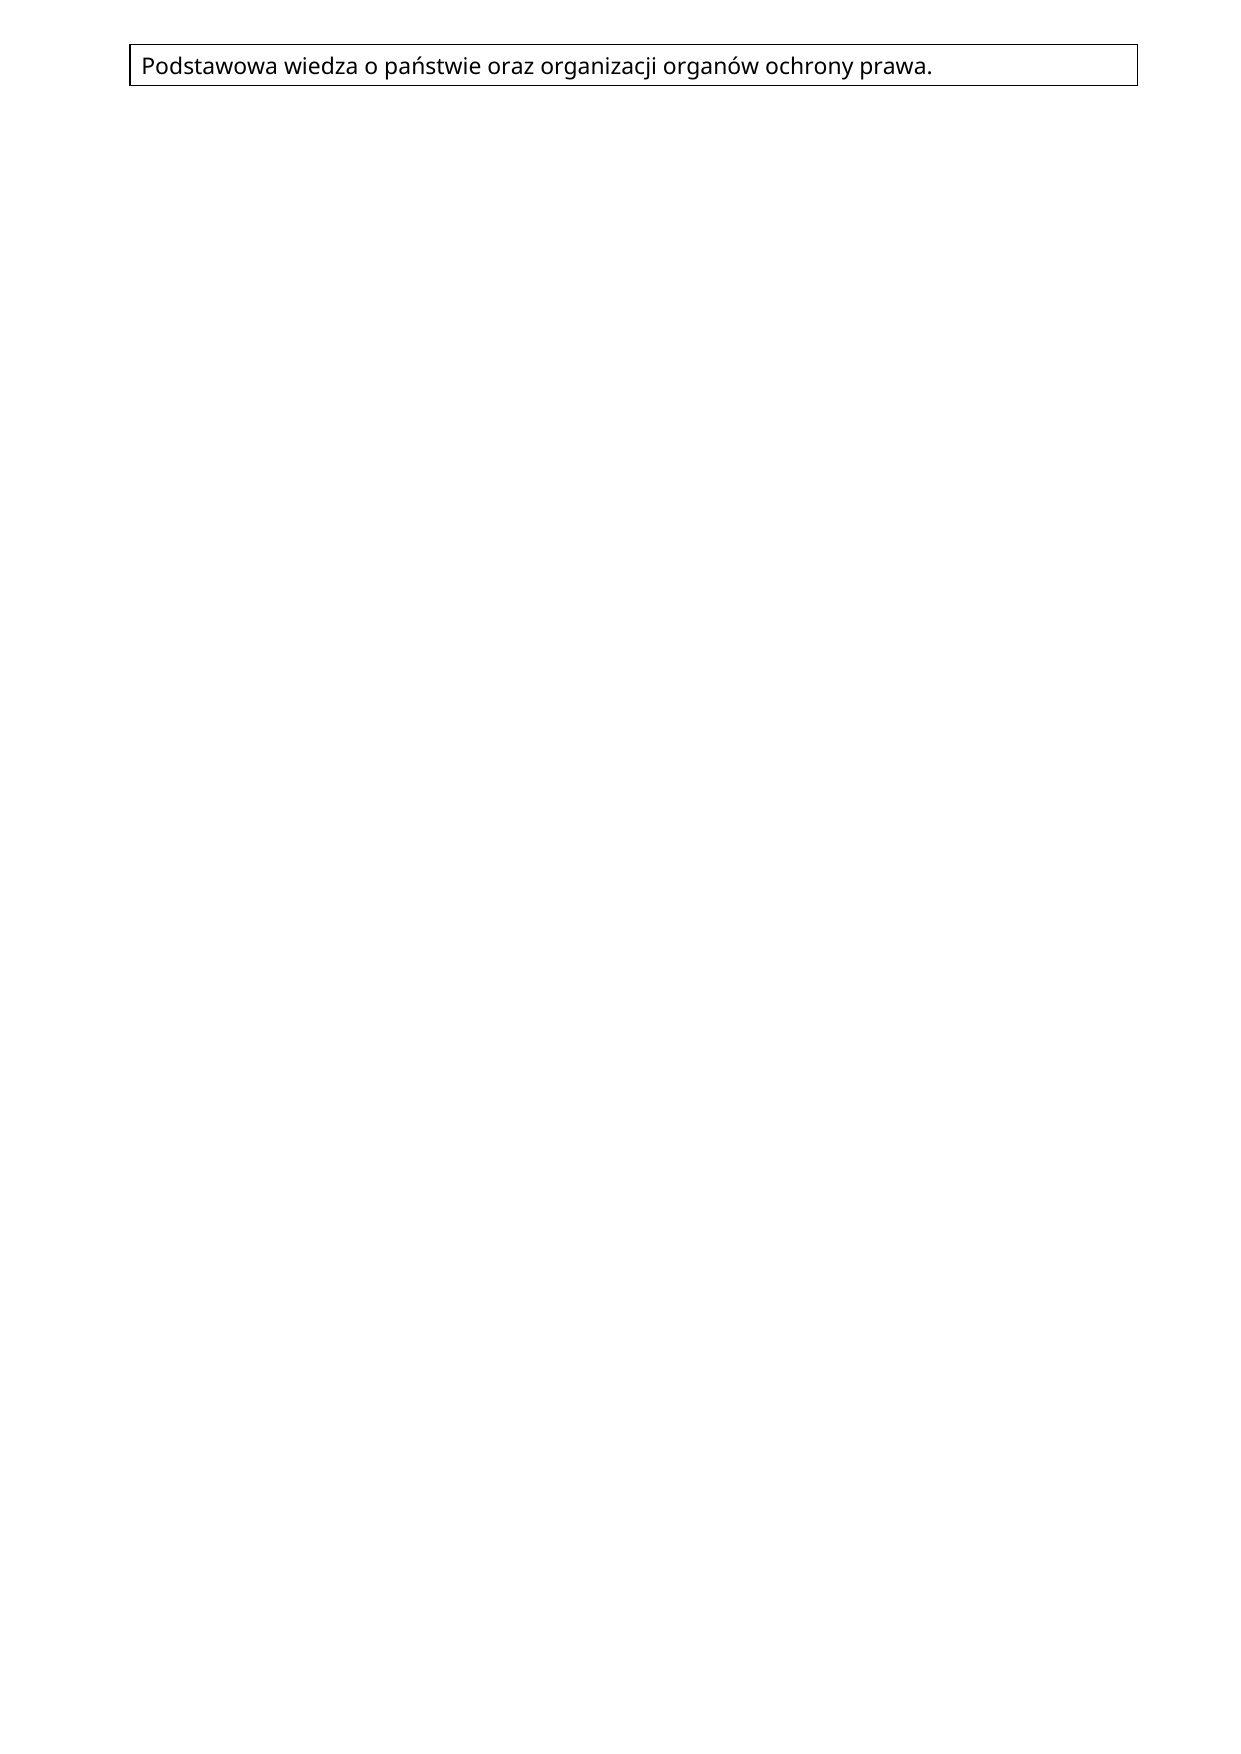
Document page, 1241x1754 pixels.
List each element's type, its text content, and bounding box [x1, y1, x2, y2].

table_header Podstawowa wiedza o państwie oraz organizacji organów ochrony prawa. [131, 45, 1137, 85]
